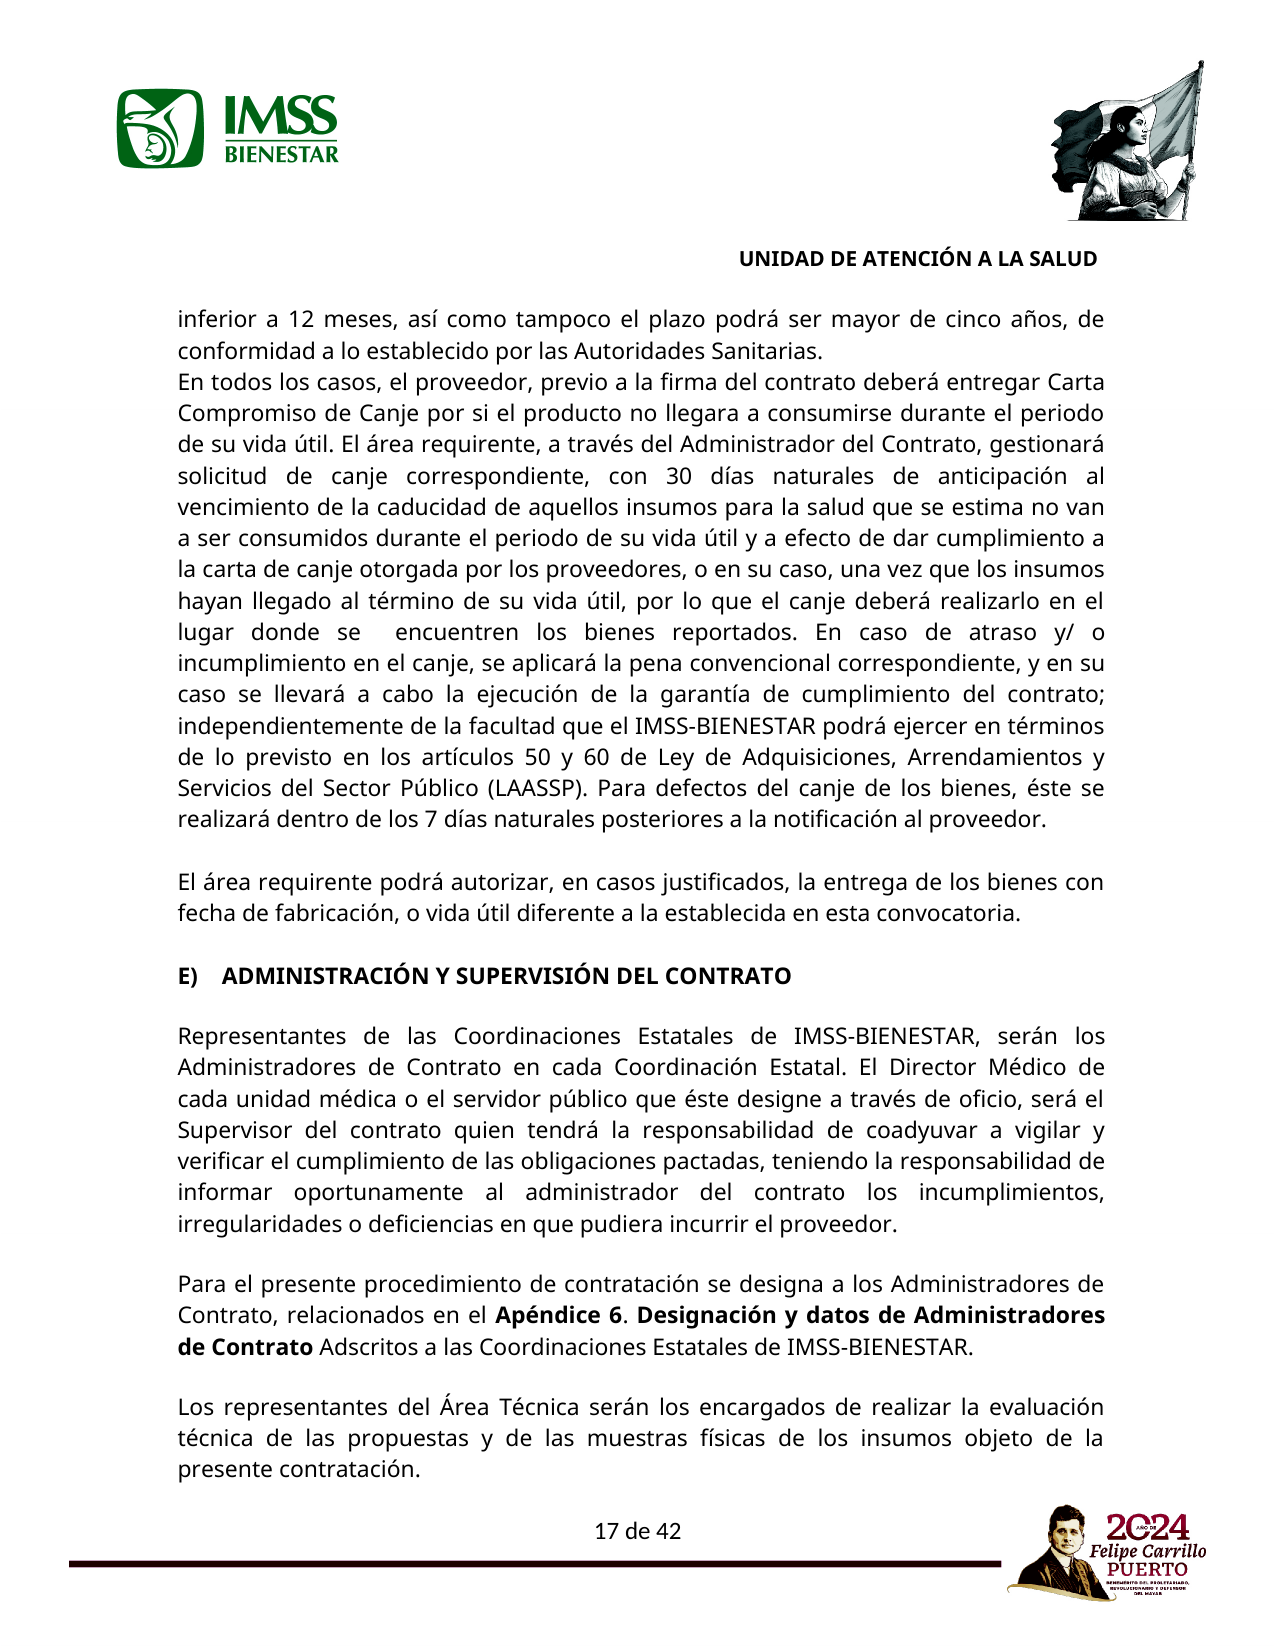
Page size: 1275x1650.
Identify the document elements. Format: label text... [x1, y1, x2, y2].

text El área requirente podrá autorizar, en casos justificados, la entrega de los bienes con fecha de fabricación, o vida útil diferente a la establecida en esta convocatoria. [177, 866, 1106, 928]
picture [1, 0, 1274, 1646]
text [177, 303, 1106, 366]
text En todos los casos, el proveedor, previo a la firma del contrato deberá entregar Carta Compromiso de Canje por si el producto no llegara a consumirse durante el periodo de su vida útil. El área requirente, a través del Administrador del Contrato, gestionará solicitud de canje correspondiente, con 30 días naturales de anticipación al vencimiento de la caducidad de aquellos insumos para la salud que se estima no van a ser consumidos durante el periodo de su vida útil y a efecto de dar cumplimiento a la carta de canje otorgada por los proveedores, o en su caso, una vez que los insumos hayan llegado al término de su vida útil, por lo que el canje deberá realizarlo en el lugar donde se encuentren los bienes reportados. En caso de atraso y/ o incumplimiento en el canje, se aplicará la pena convencional correspondiente, y en su caso se llevará a cabo la ejecución de la garantía de cumplimiento del contrato; independientemente de la facultad que el IMSS-BIENESTAR podrá ejercer en términos de lo previsto en los artículos 50 y 60 de Ley de Adquisiciones, Arrendamientos y Servicios del Sector Público (LAASSP). Para defectos del canje de los bienes, éste se realizará dentro de los 7 días naturales posteriores a la notificación al proveedor. [177, 366, 1106, 834]
list ADMINISTRACIÓN Y SUPERVISIÓN DEL CONTRATO [177, 959, 1106, 991]
text Representantes de las Coordinaciones Estatales de IMSS-BIENESTAR, serán los Administradores de Contrato en cada Coordinación Estatal. El Director Médico de cada unidad médica o el servidor público que éste designe a través de oficio, será el Supervisor del contrato quien tendrá la responsabilidad de coadyuvar a vigilar y verificar el cumplimiento de las obligaciones pactadas, teniendo la responsabilidad de informar oportunamente al administrador del contrato los incumplimientos, irregularidades o deficiencias en que pudiera incurrir el proveedor. [177, 1020, 1106, 1239]
text Para el presente procedimiento de contratación se designa a los Administradores de Contrato, relacionados en el Apéndice 6. Designación y datos de Administradores de Contrato Adscritos a las Coordinaciones Estatales de IMSS-BIENESTAR. [177, 1268, 1106, 1362]
text Los representantes del Área Técnica serán los encargados de realizar la evaluación técnica de las propuestas y de las muestras físicas de los insumos objeto de la presente contratación. [177, 1391, 1106, 1484]
